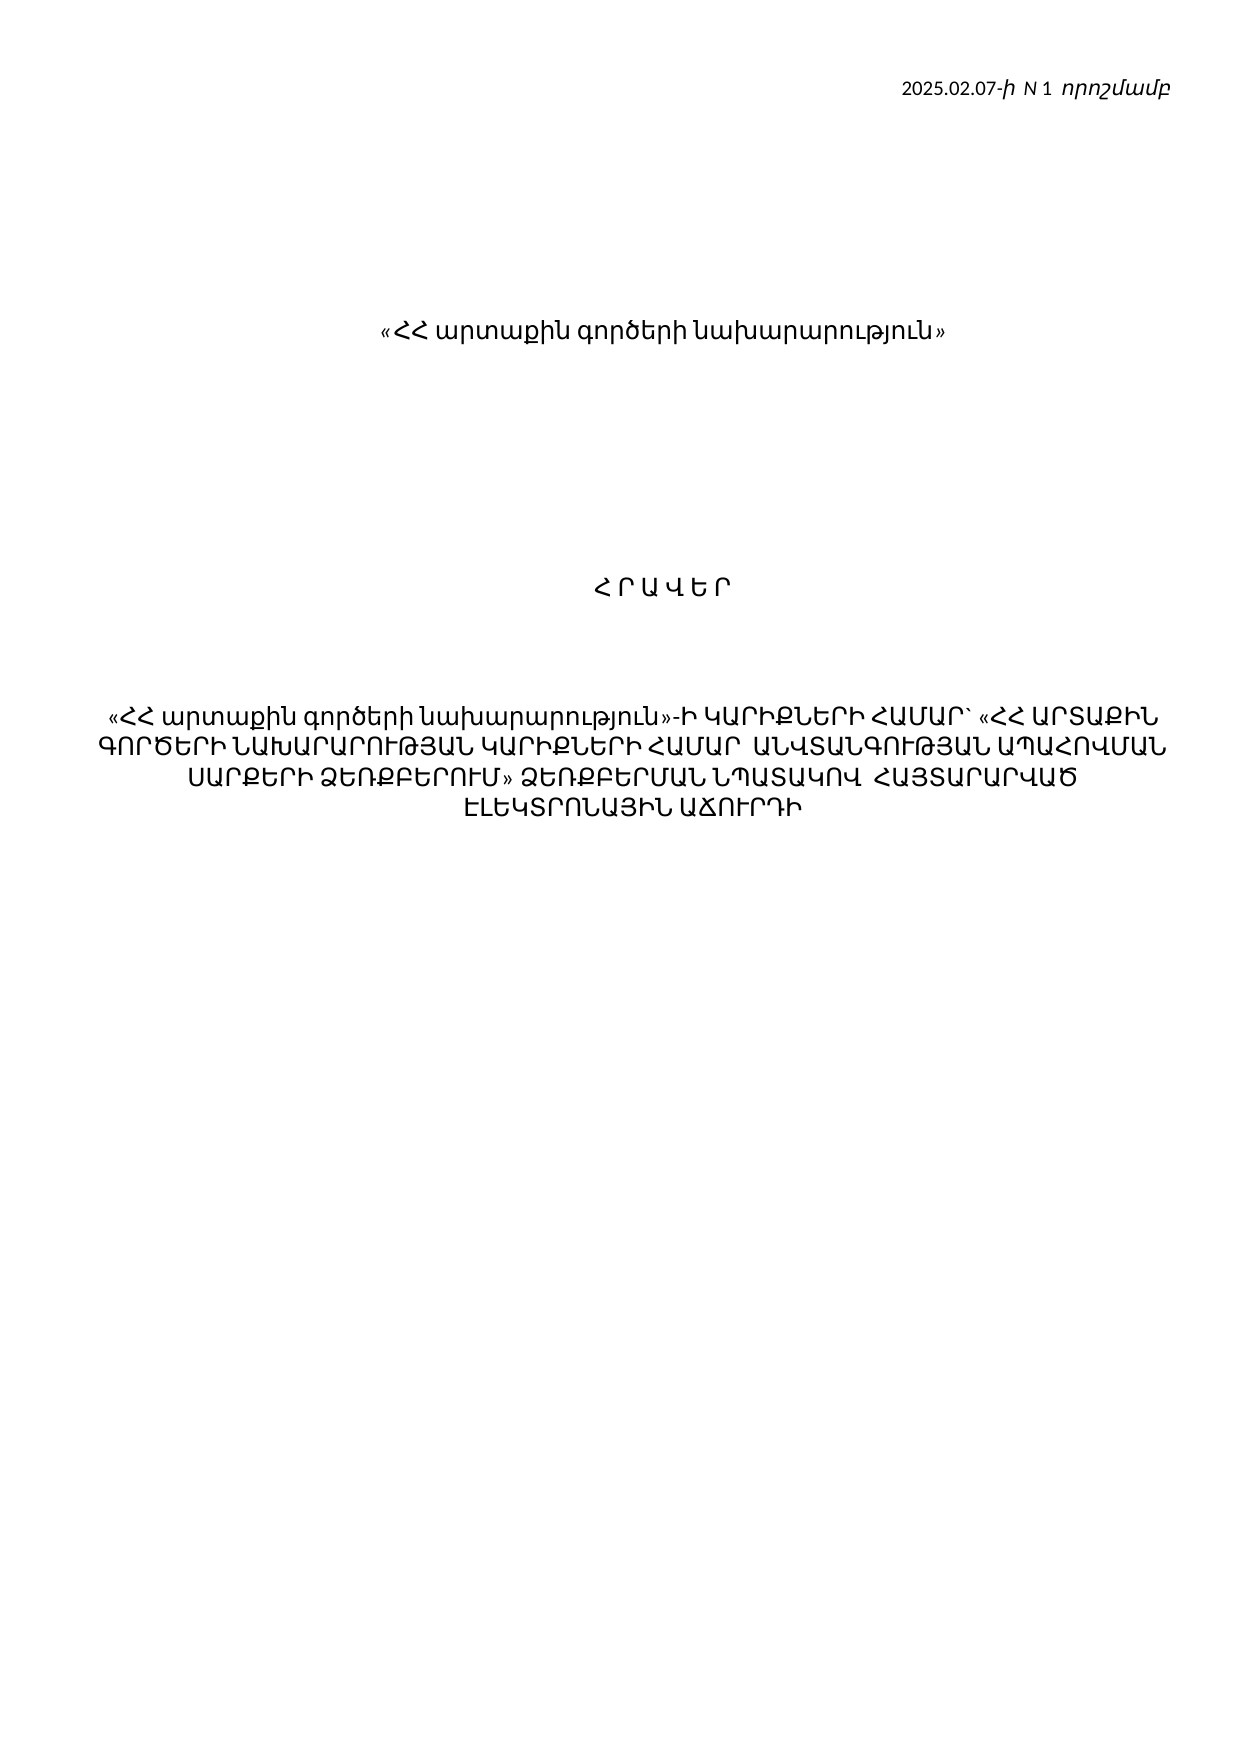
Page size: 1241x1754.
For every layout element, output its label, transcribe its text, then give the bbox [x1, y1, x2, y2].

text « ՀՀ արտաքին գործերի նախարարություն» [94, 316, 1172, 346]
text «ՀՀ արտաքին գործերի նախարարություն»-Ի ԿԱՐԻՔՆԵՐԻ ՀԱՄԱՐ` «ՀՀ ԱՐՏԱՔԻՆ ԳՈՐԾԵՐԻ ՆԱԽԱՐԱՐՈՒԹՅԱՆ ԿԱՐԻՔՆԵՐԻ ՀԱՄԱՐ ԱՆՎՏԱՆԳՈՒԹՅԱՆ ԱՊԱՀՈՎՄԱՆ ՍԱՐՔԵՐԻ ՁԵՌՔԲԵՐՈՒՄ» ՁԵՌՔԲԵՐՄԱՆ ՆՊԱՏԱԿՈՎ ՀԱՅՏԱՐԱՐՎԱԾ ԷԼԵԿՏՐՈՆԱՅԻՆ ԱՃՈՒՐԴԻ [94, 701, 1172, 823]
text Հ Ր Ա Վ Ե Ր [94, 572, 1172, 602]
text 2025.02.07 -ի N 1 որոշմամբ [94, 75, 1171, 100]
